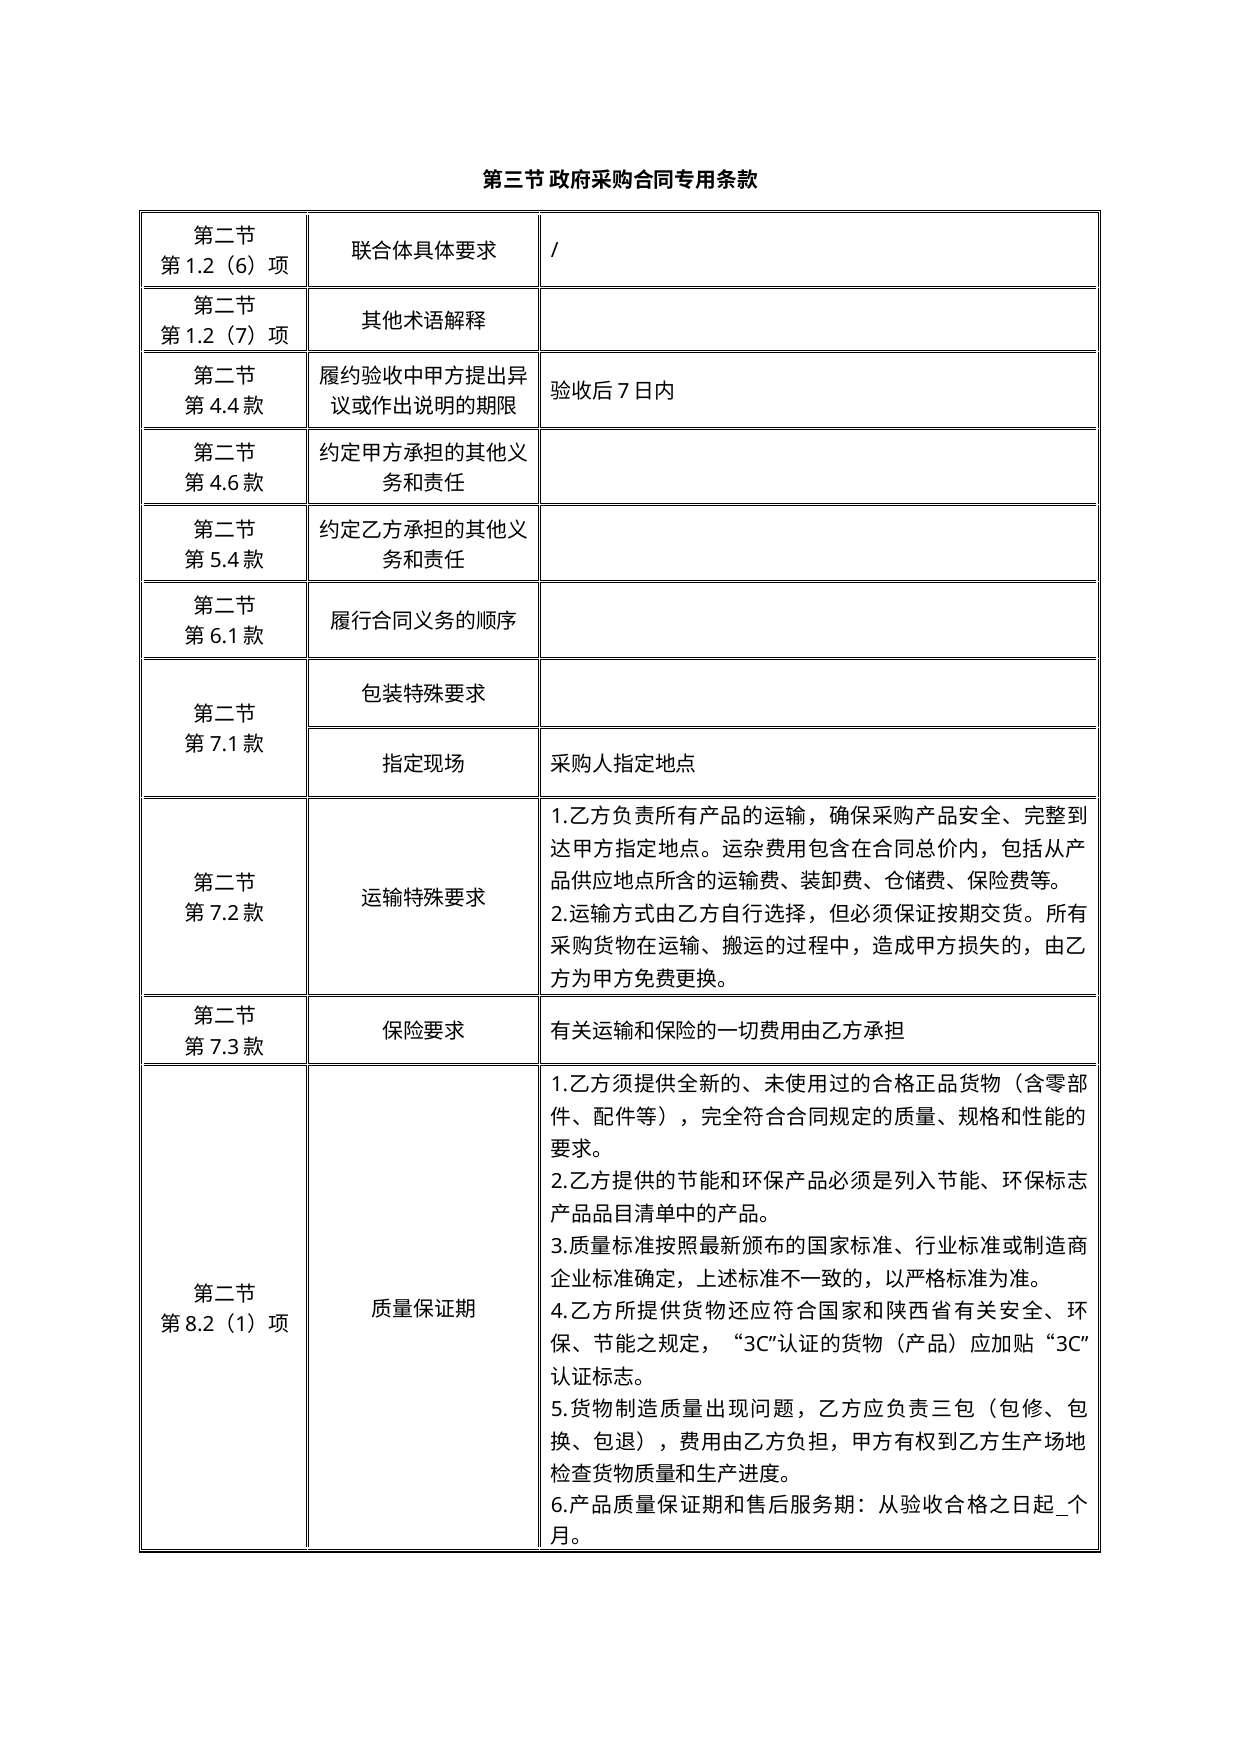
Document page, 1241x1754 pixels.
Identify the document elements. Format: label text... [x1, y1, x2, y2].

table_cell [539, 580, 1099, 657]
table_cell 第二节 第8.2（1）项 [141, 1063, 308, 1549]
table_cell 第二节 第7.1款 [142, 657, 306, 796]
table_cell 验收后7日内 [539, 350, 1099, 427]
table_cell 约定甲方承担的其他义务和责任 [309, 430, 538, 503]
table_cell 第二节 第5.4款 [141, 503, 308, 580]
table_cell 指定现场 [309, 729, 538, 796]
table_cell 第二节 第7.3款 [142, 994, 306, 1063]
table_cell 履行合同义务的顺序 [309, 583, 538, 657]
table_cell 运输特殊要求 [309, 799, 538, 994]
table_cell [539, 286, 1099, 350]
table_cell 第二节 第1.2（7）项 [141, 286, 308, 350]
table_cell 有关运输和保险的一切费用由乙方承担 [541, 994, 1098, 1063]
table_header 联合体具体要求 [308, 213, 539, 286]
table_cell 其他术语解释 [309, 289, 538, 350]
table_cell 约定乙方承担的其他义务和责任 [309, 506, 538, 580]
table_cell 保险要求 [309, 997, 538, 1063]
table_cell 质量保证期 [308, 1066, 539, 1549]
table_cell 第二节 第7.2款 [142, 796, 306, 994]
table_header 第二节 第1.2（6）项 [142, 211, 308, 286]
table_cell 第二节 第6.1款 [141, 580, 308, 657]
table_header / [539, 213, 1098, 286]
table_cell 采购人指定地点 [539, 726, 1099, 796]
table_cell 包装特殊要求 [309, 660, 538, 726]
table_cell [541, 657, 1098, 726]
table_cell 第二节 第4.6款 [142, 427, 306, 503]
table_cell 第二节 第4.4款 [141, 350, 308, 427]
table_cell 1.乙方负责所有产品的运输，确保采购产品安全、完整到达甲方指定地点。运杂费用包含在合同总价内，包括从产品供应地点所含的运输费、装卸费、仓储费、保险费等。 2.运输方式由乙方自行选择，但必须保证按期交货。所有采购货物在运输、搬运的过程中，造成甲方损失的，由乙方为甲方免费更换。 [541, 796, 1098, 994]
table_cell 1.乙方须提供全新的、未使用过的合格正品货物（含零部件、配件等），完全符合合同规定的质量、规格和性能的要求。 2.乙方提供的节能和环保产品必须是列入节能、环保标志产品品目清单中的产品。 3.质量标准按照最新颁布的国家标准、行业标准或制造商企业标准确定，上述标准不一致的，以严格标准为准。 4.乙方所提供货物还应符合国家和陕西省有关安全、环保、节能之规定，“3C”认证的货物（产品）应加贴“3C”认证标志。 5.货物制造质量出现问题，乙方应负责三包（包修、包换、包退），费用由乙方负担，甲方有权到乙方生产场地检查货物质量和生产进度。 6.产品质量保证期和售后服务期：从验收合格之日起 个月。 [539, 1063, 1099, 1549]
table_cell [541, 427, 1098, 503]
text 第三节 政府采购合同专用条款 [187, 162, 1053, 194]
table_cell 履约验收中甲方提出异议或作出说明的期限 [309, 353, 538, 427]
table_cell [539, 503, 1099, 580]
